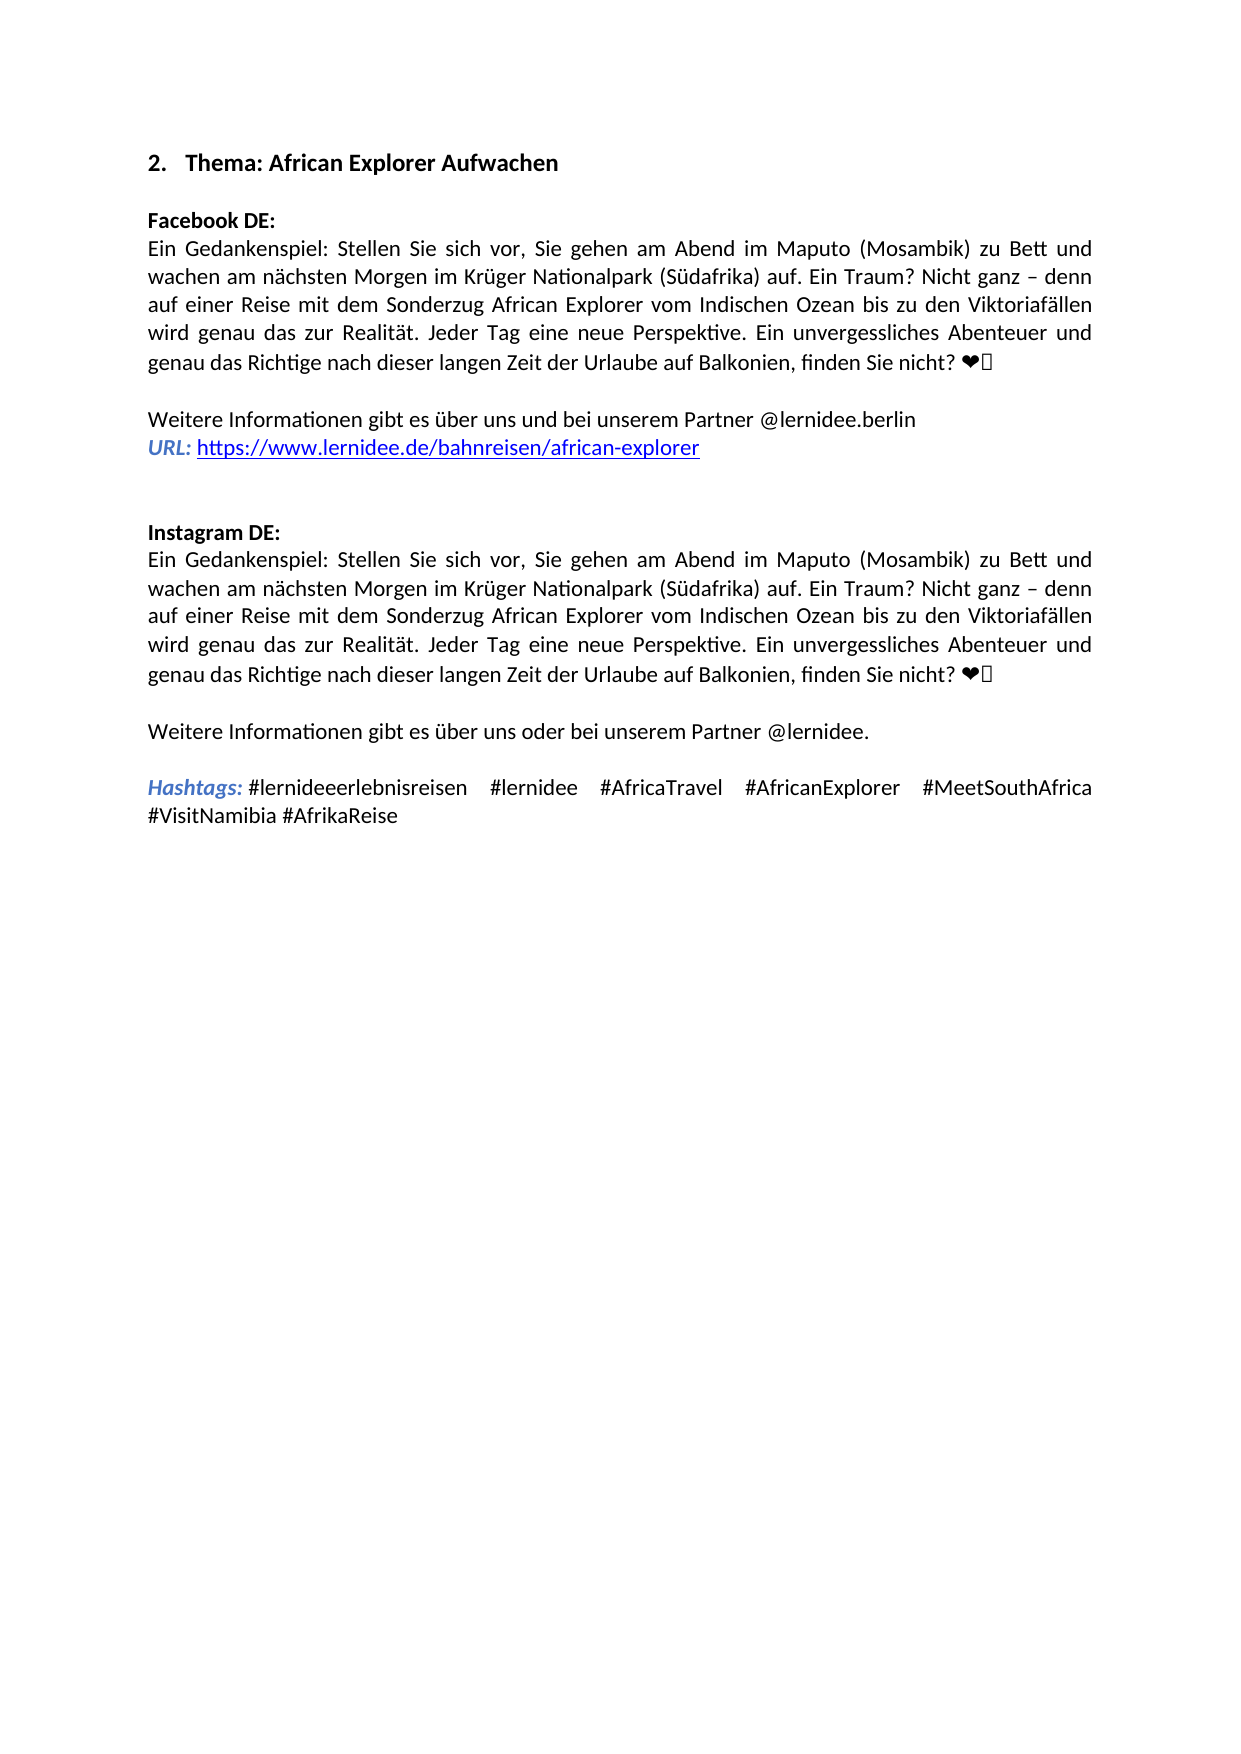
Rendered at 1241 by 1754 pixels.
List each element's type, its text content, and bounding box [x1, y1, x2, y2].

text Ein Gedankenspiel: Stellen Sie sich vor, Sie gehen am Abend im Maputo (Mosambik) zu Bett und wachen am nächsten Morgen im Krüger Nationalpark (Südafrika) auf. Ein Traum? Nicht ganz – denn auf einer Reise mit dem Sonderzug African Explorer vom Indischen Ozean bis zu den Viktoriafällen wird genau das zur Realität. Jeder Tag eine neue Perspektive. Ein unvergessliches Abenteuer und genau das Richtige nach dieser langen Zeit der Urlaube auf Balkonien, finden Sie nicht? ❤🚂 [148, 234, 1093, 377]
text Weitere Informationen gibt es über uns oder bei unserem Partner @lernidee. [148, 717, 1093, 745]
text URL: https://www.lernidee.de/bahnreisen/african-explorer [148, 433, 1093, 462]
text Ein Gedankenspiel: Stellen Sie sich vor, Sie gehen am Abend im Maputo (Mosambik) zu Bett und wachen am nächsten Morgen im Krüger Nationalpark (Südafrika) auf. Ein Traum? Nicht ganz – denn auf einer Reise mit dem Sonderzug African Explorer vom Indischen Ozean bis zu den Viktoriafällen wird genau das zur Realität. Jeder Tag eine neue Perspektive. Ein unvergessliches Abenteuer und genau das Richtige nach dieser langen Zeit der Urlaube auf Balkonien, finden Sie nicht? ❤🚂 [148, 546, 1093, 689]
list Thema: African Explorer Aufwachen [148, 148, 1093, 178]
text Weitere Informationen gibt es über uns und bei unserem Partner @lernidee.berlin [148, 406, 1093, 433]
text Hashtags: #lernideeerlebnisreisen #lernidee #AfricaTravel #AfricanExplorer #MeetSouthAfrica #VisitNamibia #AfrikaReise [148, 773, 1093, 829]
text Instagram DE: [148, 518, 1093, 546]
text Facebook DE: [148, 206, 1093, 234]
